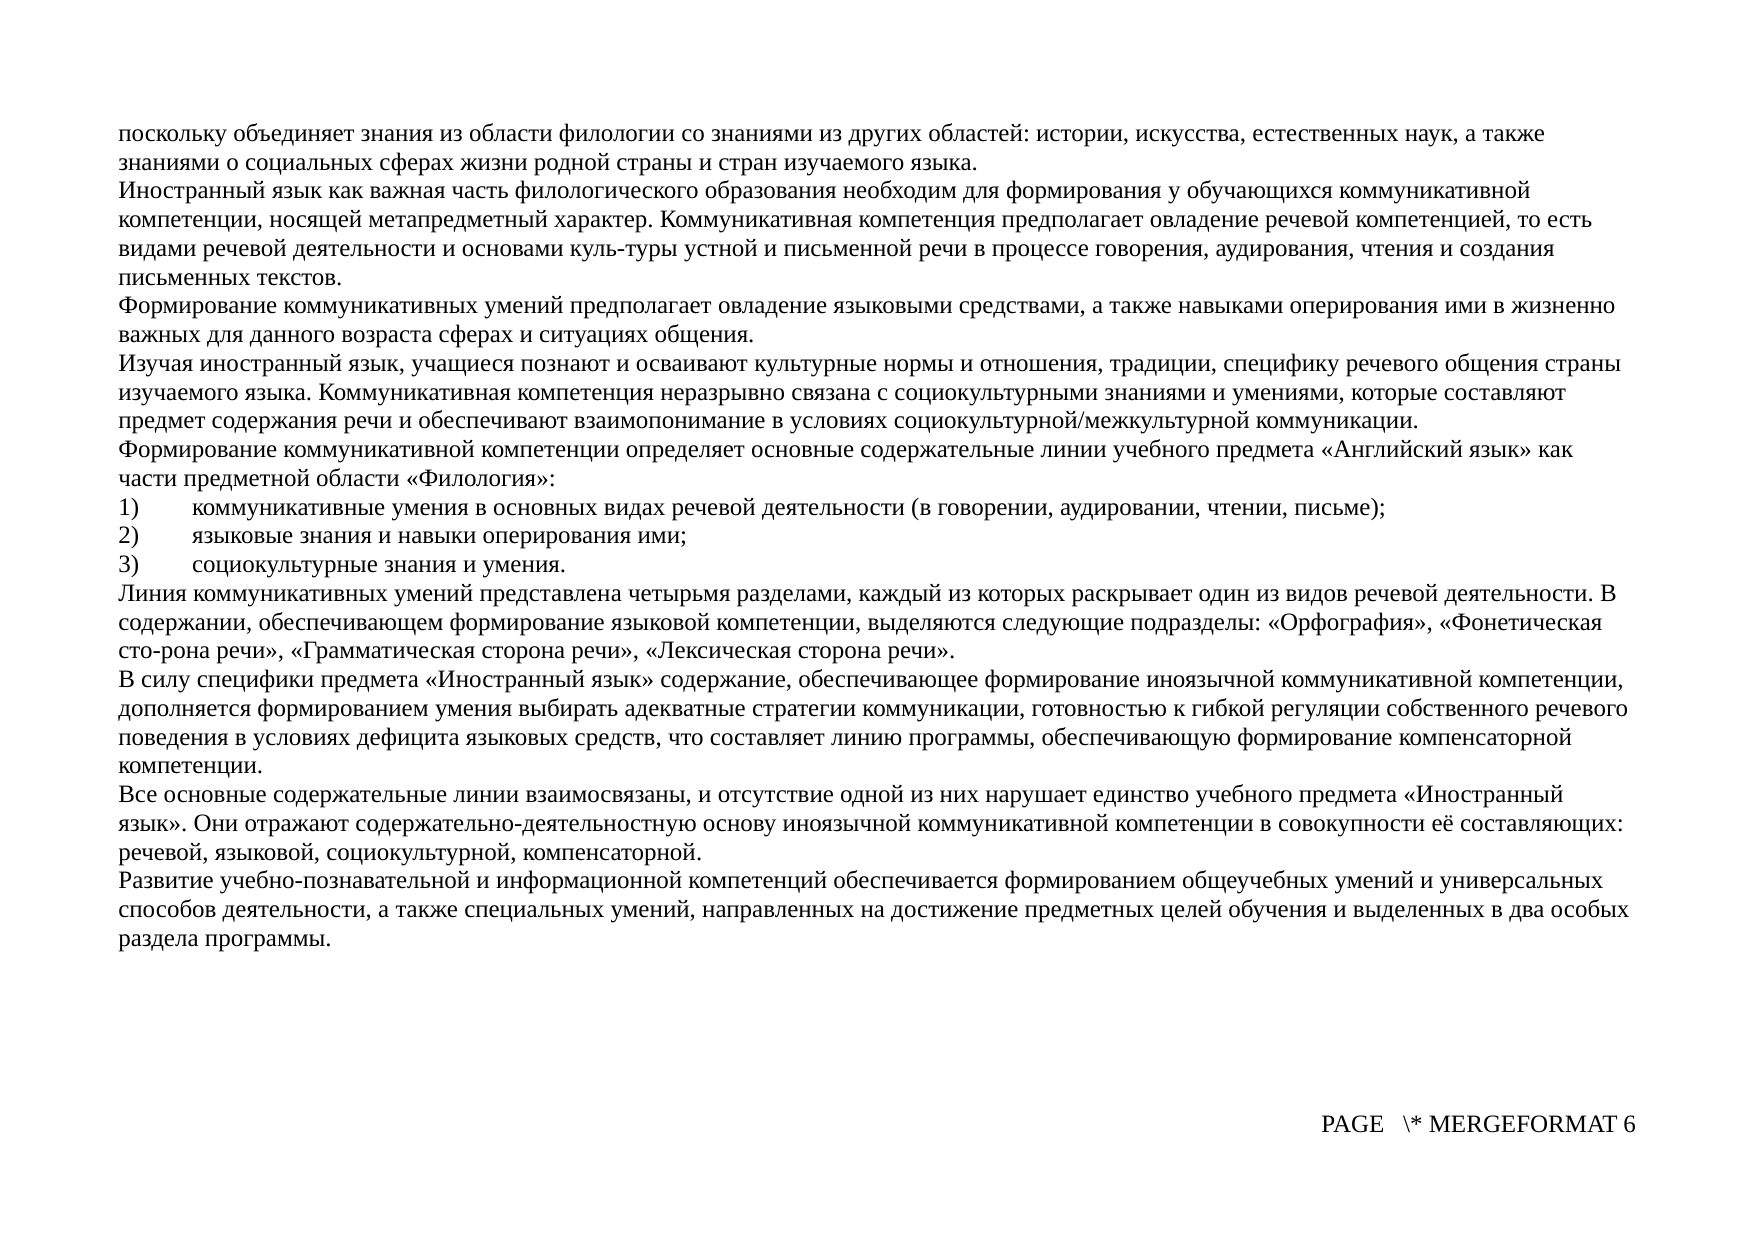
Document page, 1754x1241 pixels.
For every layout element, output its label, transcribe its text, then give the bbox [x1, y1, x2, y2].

text Формирование коммуникативной компетенции определяет основные содержательные линии учебного предмета «Английский язык» как части предметной области «Филология»: [118, 434, 1636, 492]
text Иностранный язык как важная часть филологического образования необходим для формирования у обучающихся коммуникативной компетенции, носящей метапредметный характер. Коммуникативная компетенция предполагает овладение речевой компетенцией, то есть видами речевой деятельности и основами куль-туры устной и письменной речи в процессе говорения, аудирования, чтения и создания письменных текстов. [118, 176, 1636, 291]
text В силу специфики предмета «Иностранный язык» содержание, обеспечивающее формирование иноязычной коммуникативной компетенции, дополняется формированием умения выбирать адекватные стратегии коммуникации, готовностью к гибкой регуляции собственного речевого поведения в условиях дефицита языковых средств, что составляет линию программы, обеспечивающую формирование компенсаторной компетенции. [118, 664, 1636, 779]
text 1) коммуникативные умения в основных видах речевой деятельности (в говорении, аудировании, чтении, письме); [118, 492, 1636, 521]
text 2) языковые знания и навыки оперирования ими; [118, 521, 1636, 549]
text Развитие учебно-познавательной и информационной компетенций обеспечивается формированием общеучебных умений и универсальных способов деятельности, а также специальных умений, направленных на достижение предметных целей обучения и выделенных в два особых раздела программы. [118, 866, 1636, 952]
text Формирование коммуникативных умений предполагает овладение языковыми средствами, а также навыками оперирования ими в жизненно важных для данного возраста сферах и ситуациях общения. [118, 291, 1636, 348]
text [118, 118, 1636, 176]
text 3) социокультурные знания и умения. [118, 549, 1636, 578]
text Линия коммуникативных умений представлена четырьмя разделами, каждый из которых раскрывает один из видов речевой деятельности. В содержании, обеспечивающем формирование языковой компетенции, выделяются следующие подразделы: «Орфография», «Фонетическая сто-рона речи», «Грамматическая сторона речи», «Лексическая сторона речи». [118, 578, 1636, 664]
text Все основные содержательные линии взаимосвязаны, и отсутствие одной из них нарушает единство учебного предмета «Иностранный язык». Они отражают содержательно-деятельностную основу иноязычной коммуникативной компетенции в совокупности её составляющих: речевой, языковой, социокультурной, компенсаторной. [118, 779, 1636, 866]
text Изучая иностранный язык, учащиеся познают и осваивают культурные нормы и отношения, традиции, специфику речевого общения страны изучаемого языка. Коммуникативная компетенция неразрывно связана с социокультурными знаниями и умениями, которые составляют предмет содержания речи и обеспечивают взаимопонимание в условиях социокультурной/межкультурной коммуникации. [118, 348, 1636, 434]
